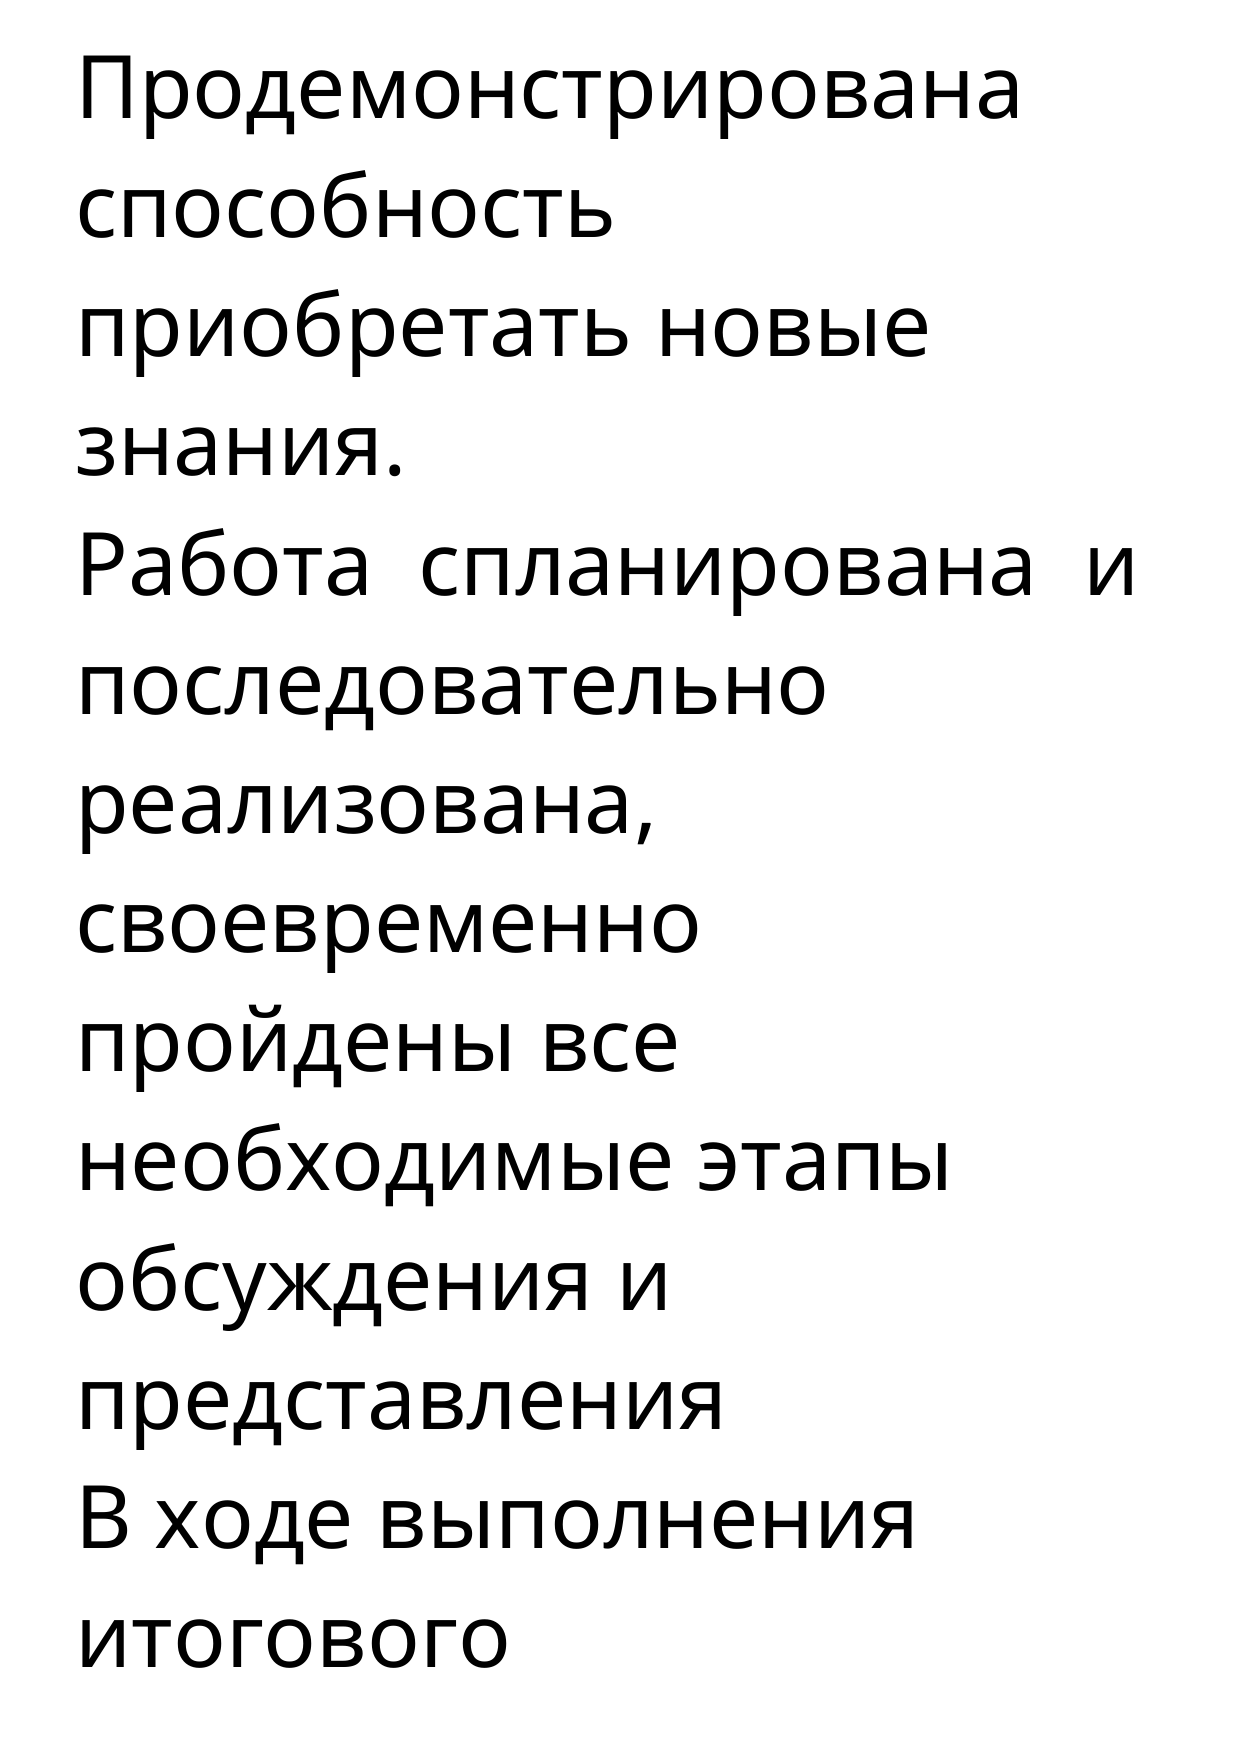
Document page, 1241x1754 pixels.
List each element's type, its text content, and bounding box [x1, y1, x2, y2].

text Работа спланирована и последовательно реализована, своевременно [75, 501, 1163, 978]
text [75, 25, 1163, 263]
text приобретать новые знания. [75, 263, 1163, 501]
text пройдены все необходимые этапы обсуждения и представления [75, 978, 1163, 1455]
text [75, 1455, 1163, 1693]
